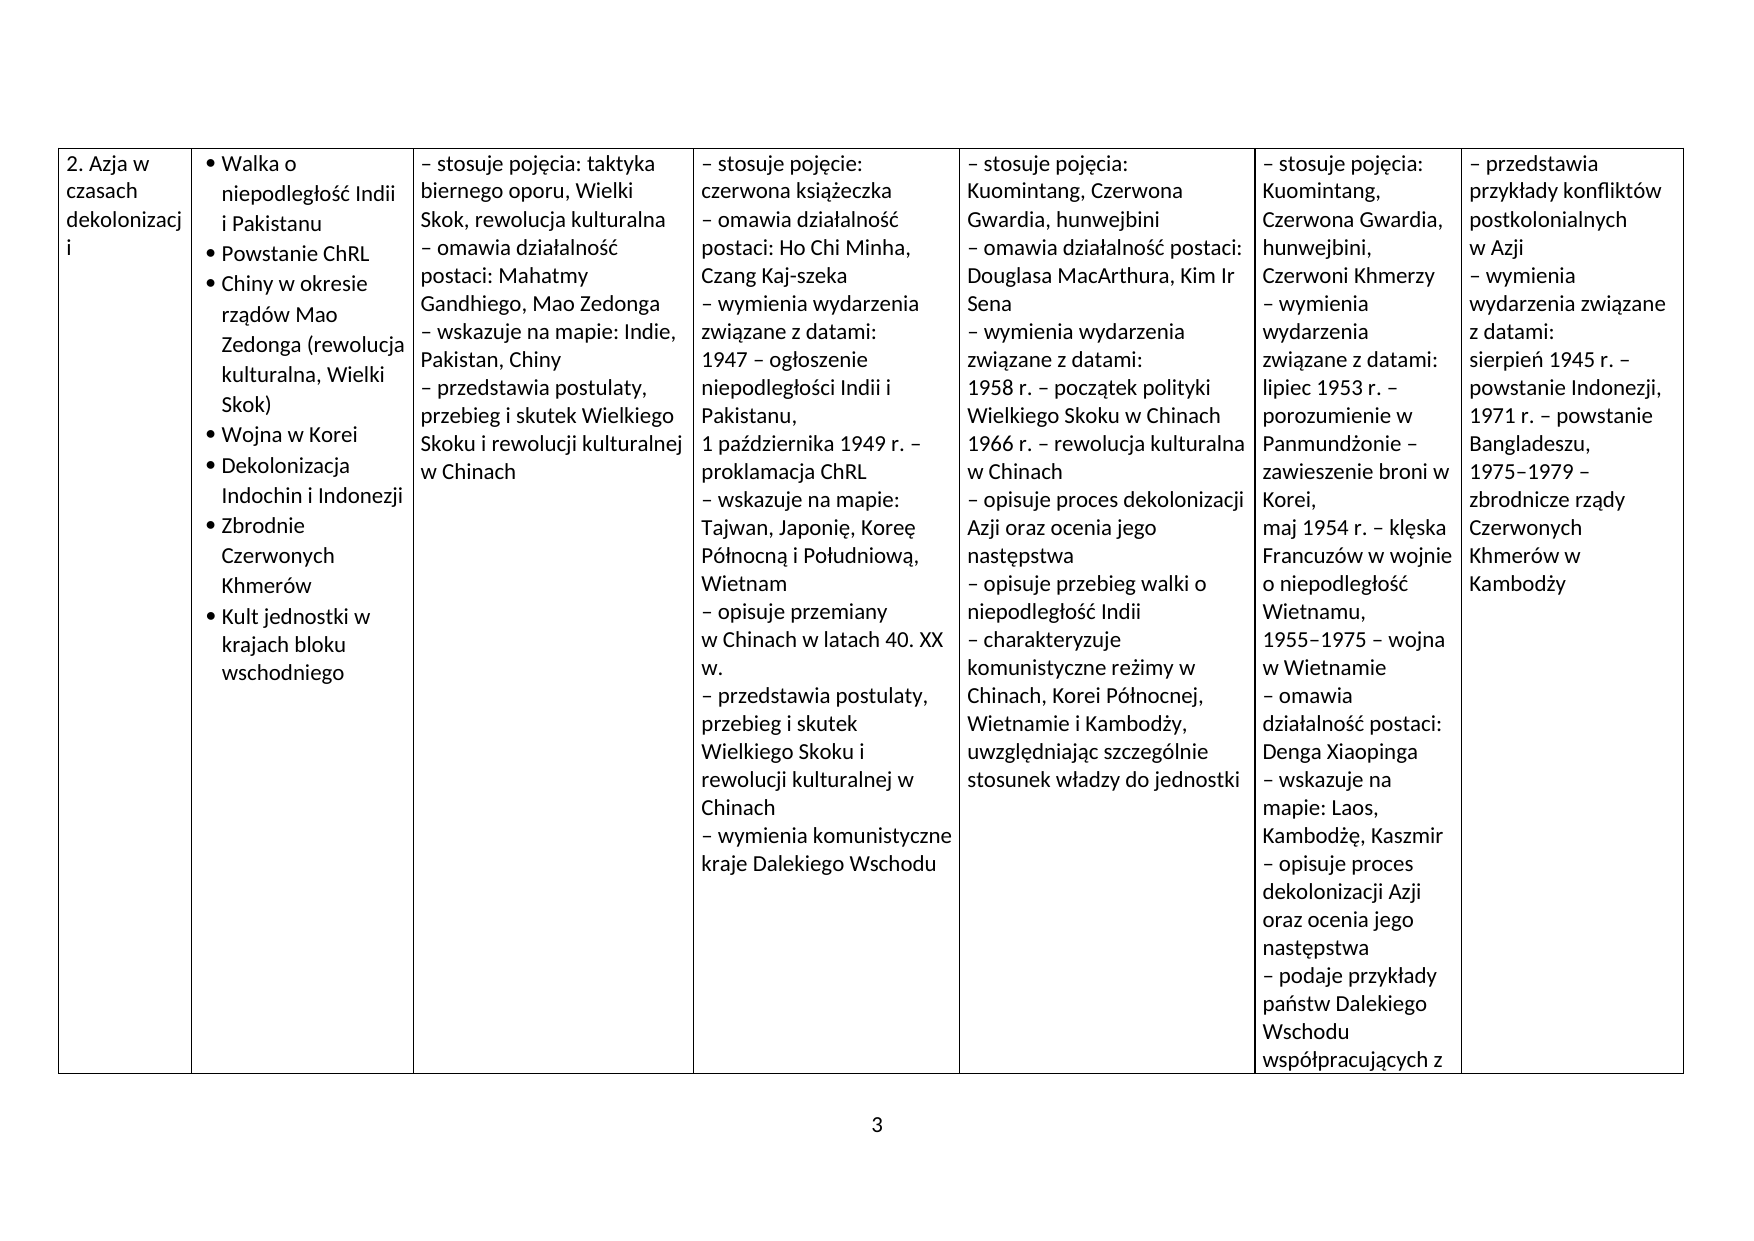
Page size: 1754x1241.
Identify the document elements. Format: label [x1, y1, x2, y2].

table_cell [1462, 149, 1683, 1073]
table_cell [960, 149, 1254, 1073]
table_cell [192, 149, 413, 1073]
table_cell [414, 149, 693, 1073]
table_cell [694, 149, 959, 1073]
table_cell [59, 149, 191, 1073]
table_cell [1256, 149, 1461, 1073]
